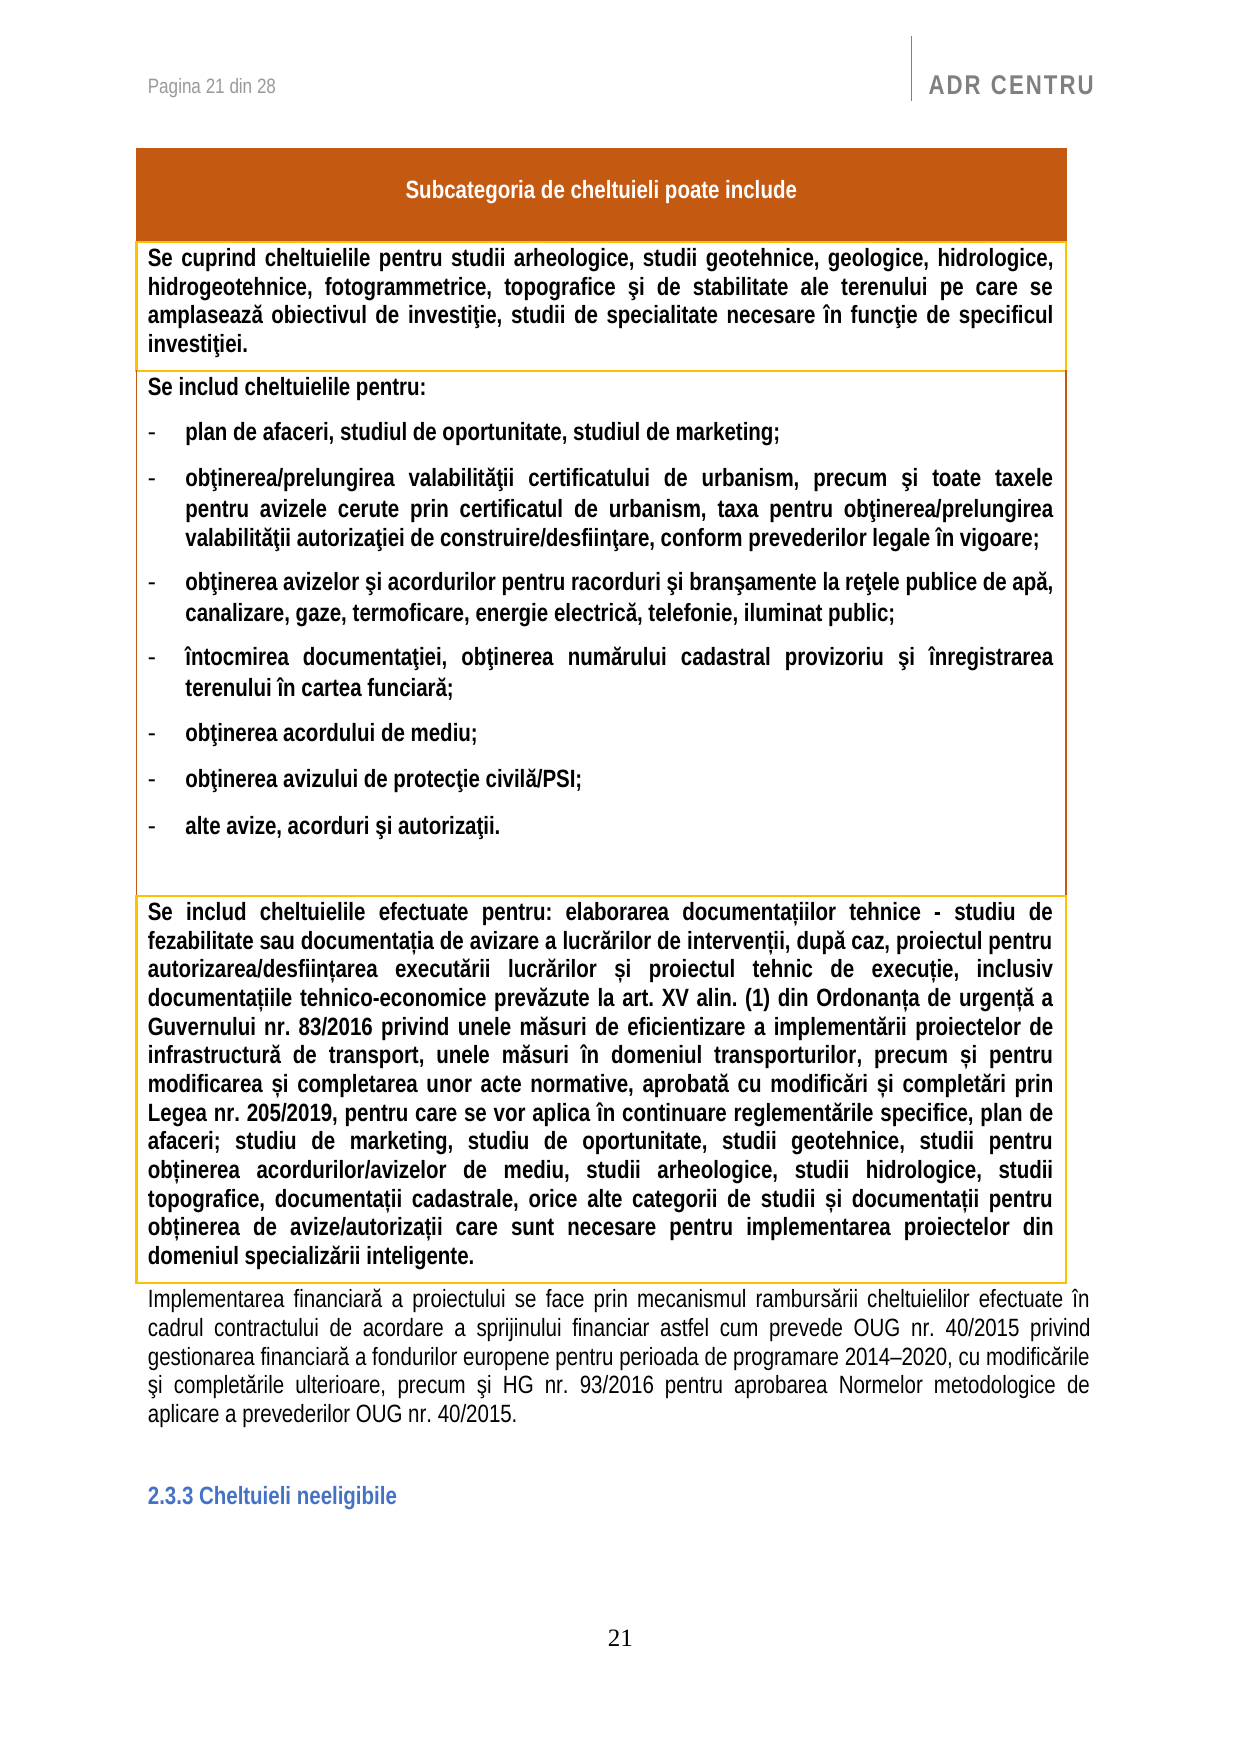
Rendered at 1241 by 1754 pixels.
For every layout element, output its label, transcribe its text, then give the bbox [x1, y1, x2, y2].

table_cell Se includ cheltuielile pentru: plan de afaceri, studiul de oportunitate, studiul de marketing; obţinerea/prelungirea valabilităţii certificatului de urbanism, precum şi toate taxele pentru avizele cerute prin certificatul de urbanism, taxa pentru obţinerea/prelungirea valabilităţii autorizaţiei de construire/desfiinţare, conform prevederilor legale în vigoare; obţinerea avizelor şi acordurilor pentru racorduri şi branşamente la reţele publice de apă, canalizare, gaze, termoficare, energie electrică, telefonie, iluminat public; întocmirea documentaţiei, obţinerea numărului cadastral provizoriu şi înregistrarea terenului în cartea funciară; obţinerea acordului de mediu; obţinerea avizului de protecţie civilă/PSI; alte avize, acorduri şi autorizaţii. [137, 372, 1065, 895]
subtitle 2.3.3 Cheltuieli neeligibile [148, 1481, 1092, 1510]
table_header Subcategoria de cheltuieli poate include [137, 149, 1065, 241]
table_cell Se cuprind cheltuielile pentru studii arheologice, studii geotehnice, geologice, hidrologice, hidrogeotehnice, fotogrammetrice, topografice şi de stabilitate ale terenului pe care se amplasează obiectivul de investiţie, studii de specialitate necesare în funcţie de specificul investiţiei. [138, 243, 1065, 370]
text Implementarea financiară a proiectului se face prin mecanismul rambursării cheltuielilor efectuate în cadrul contractului de acordare a sprijinului financiar astfel cum prevede OUG nr. 40/2015 privind gestionarea financiară a fondurilor europene pentru perioada de programare 2014–2020, cu modificările şi completările ulterioare, precum şi HG nr. 93/2016 pentru aprobarea Normelor metodologice de aplicare a prevederilor OUG nr. 40/2015. [148, 1284, 1092, 1427]
table_cell Se includ cheltuielile efectuate pentru: elaborarea documentațiilor tehnice - studiu de fezabilitate sau documentația de avizare a lucrărilor de intervenții, după caz, proiectul pentru autorizarea/desființarea executării lucrărilor și proiectul tehnic de execuție, inclusiv documentațiile tehnico-economice prevăzute la art. XV alin. (1) din Ordonanța de urgență a Guvernului nr. 83/2016 privind unele măsuri de eficientizare a implementării proiectelor de infrastructură de transport, unele măsuri în domeniul transporturilor, precum și pentru modificarea și completarea unor acte normative, aprobată cu modificări și completări prin Legea nr. 205/2019, pentru care se vor aplica în continuare reglementările specifice, plan de afaceri; studiu de marketing, studiu de oportunitate, studii geotehnice, studii pentru obținerea acordurilor/avizelor de mediu, studii arheologice, studii hidrologice, studii topografice, documentații cadastrale, orice alte categorii de studii și documentații pentru obținerea de avize/autorizații care sunt necesare pentru implementarea proiectelor din domeniul specializării inteligente. [138, 897, 1065, 1282]
